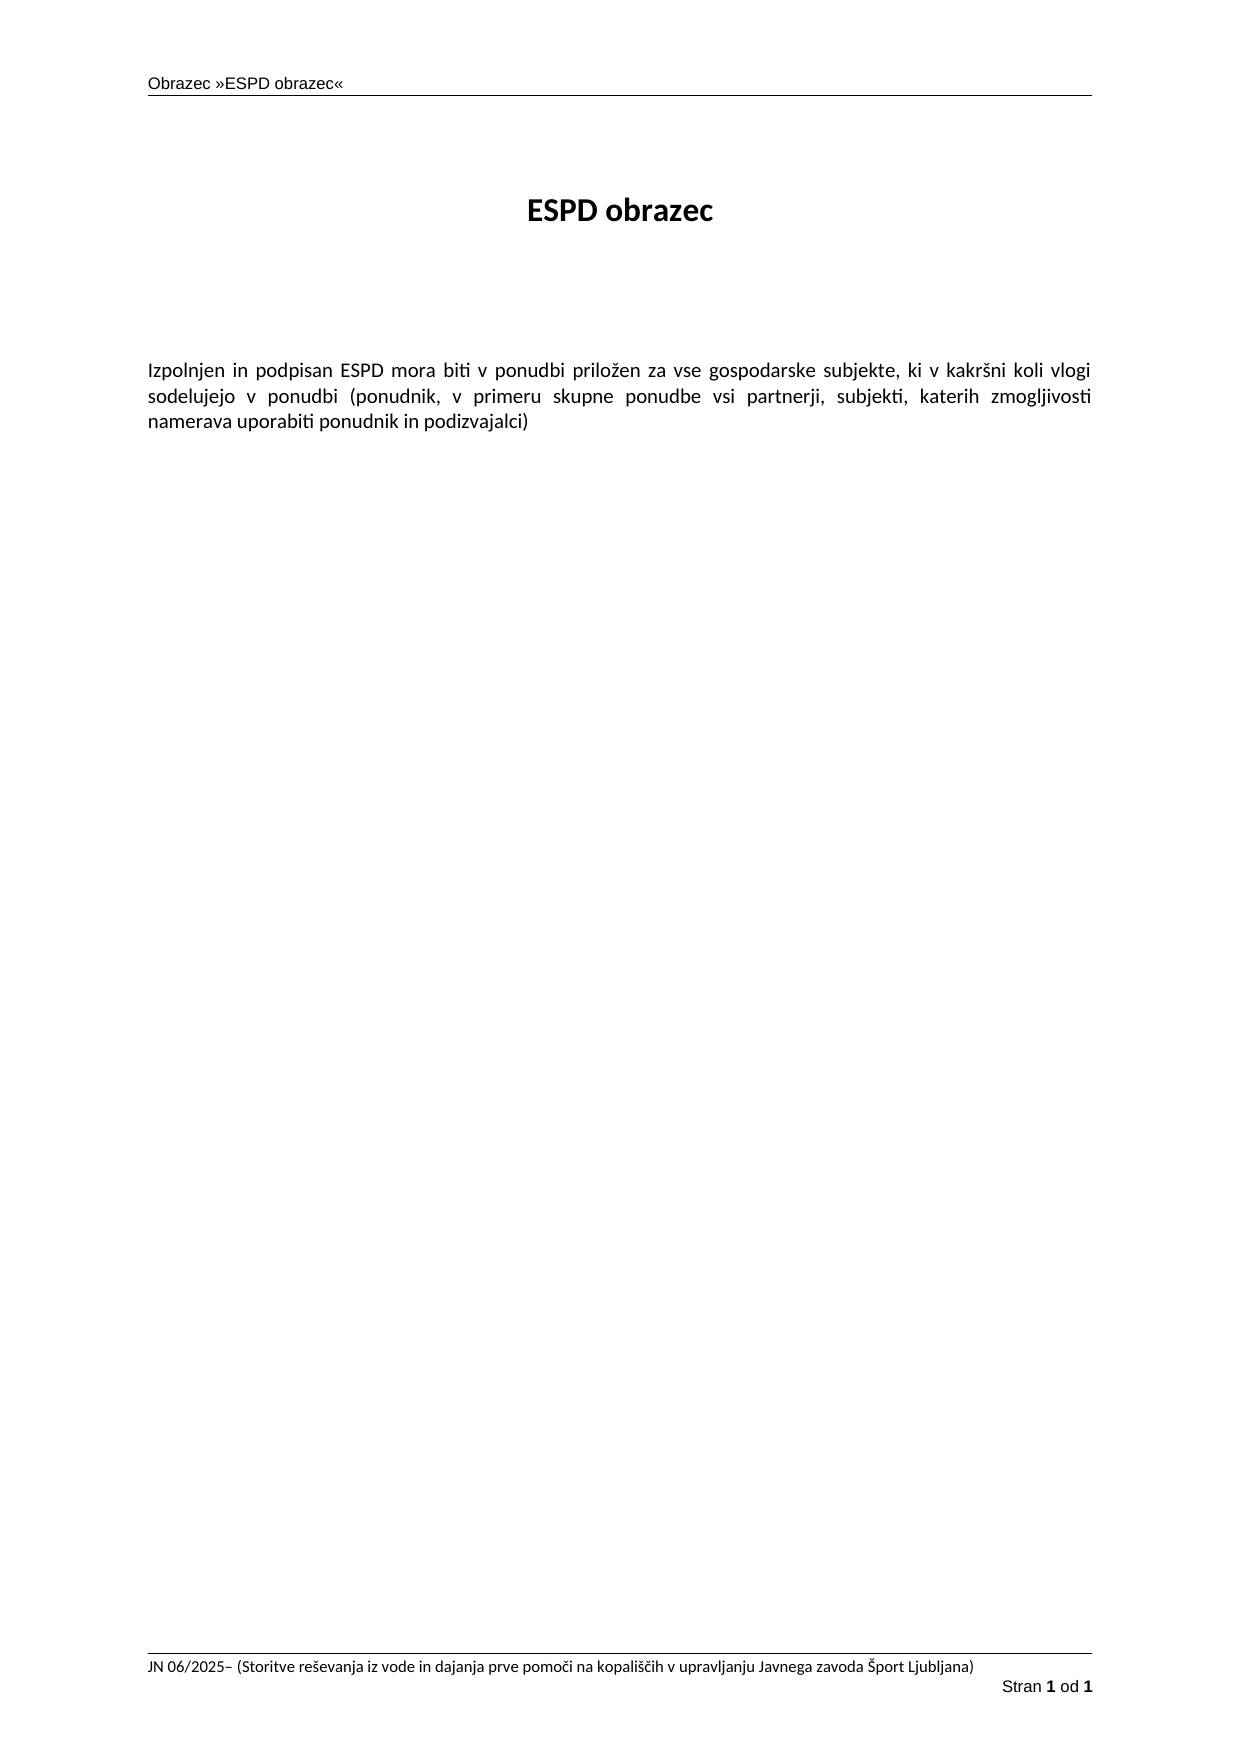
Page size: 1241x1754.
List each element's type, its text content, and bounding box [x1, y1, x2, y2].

text Izpolnjen in podpisan ESPD mora biti v ponudbi priložen za vse gospodarske subjekte, ki v kakršni koli vlogi sodelujejo v ponudbi (ponudnik, v primeru skupne ponudbe vsi partnerji, subjekti, katerih zmogljivosti namerava uporabiti ponudnik in podizvajalci) [148, 357, 1092, 434]
text ESPD obrazec [148, 189, 1092, 230]
